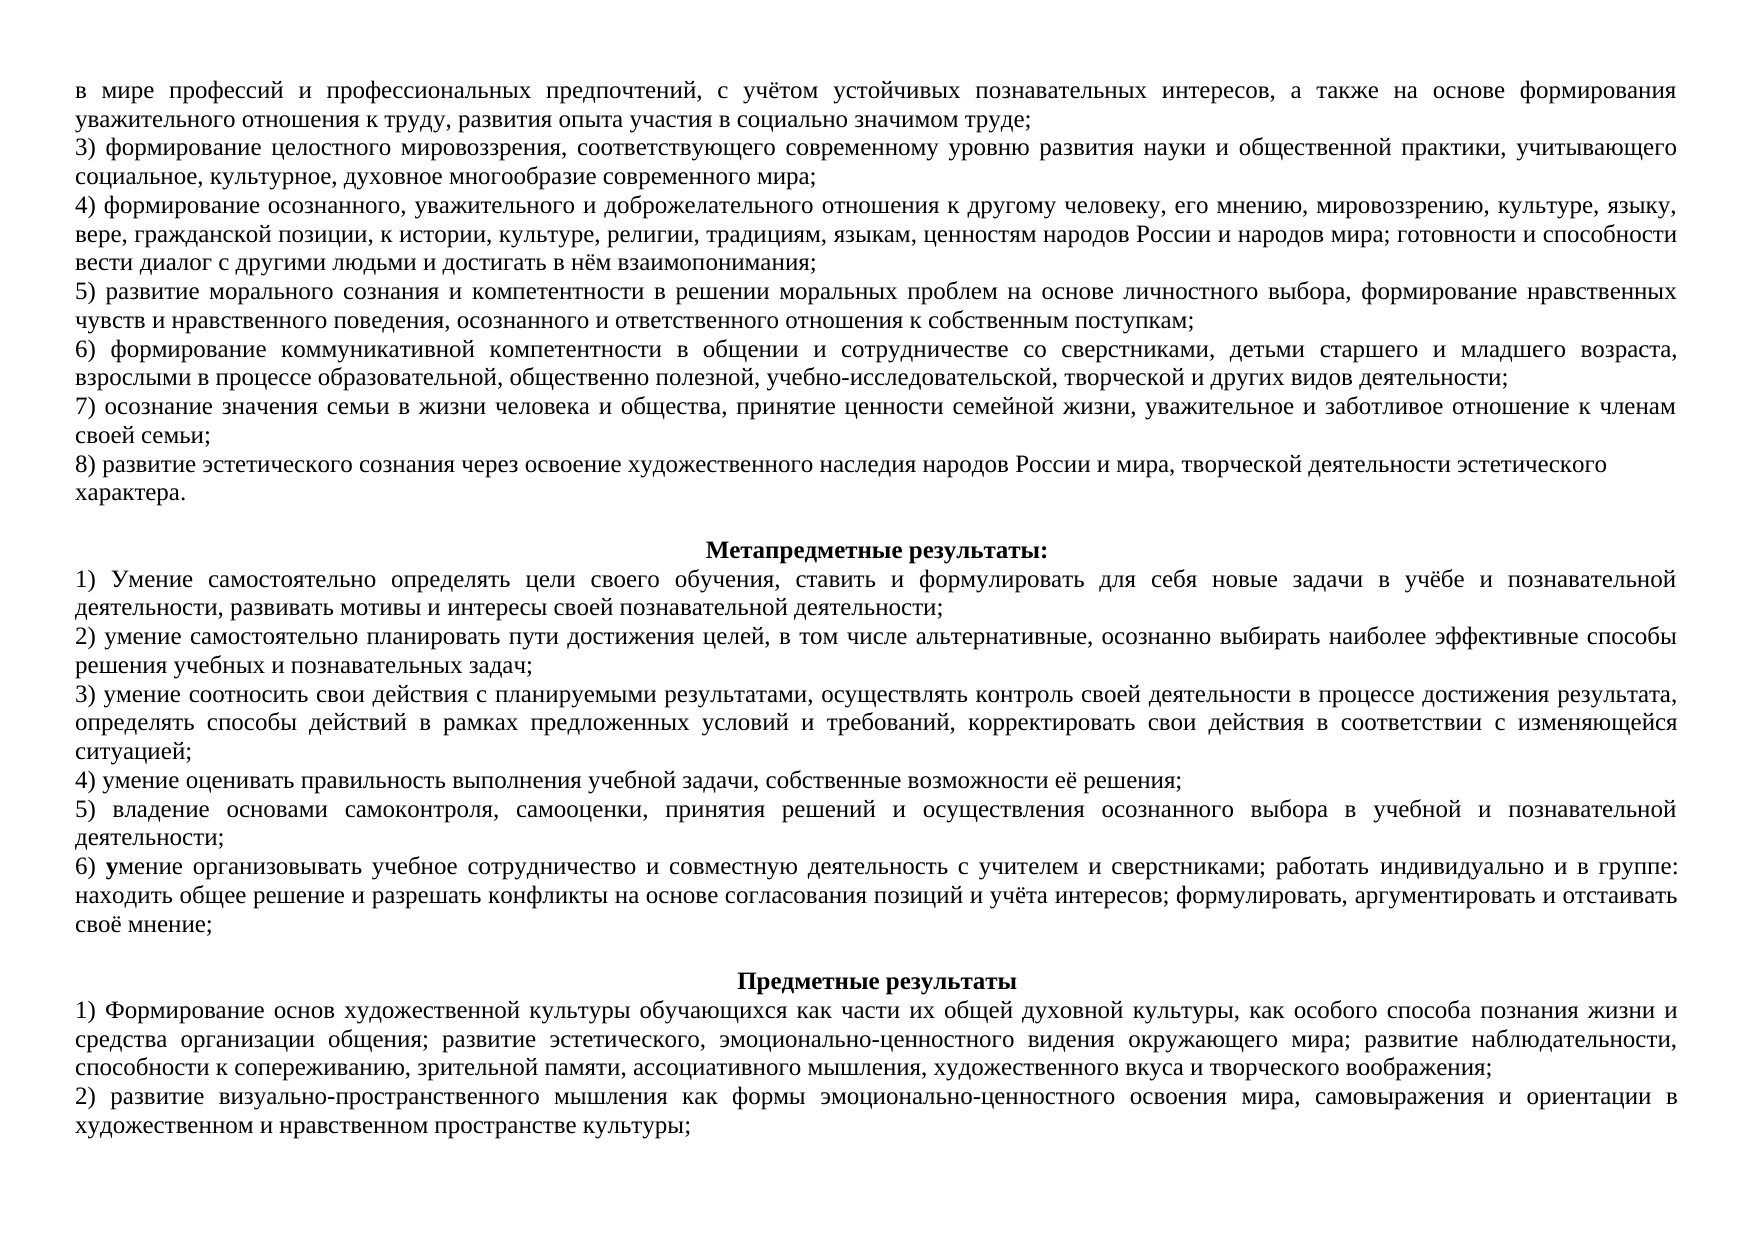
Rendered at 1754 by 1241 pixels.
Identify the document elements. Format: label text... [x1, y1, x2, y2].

text 6) формирование коммуникативной компетентности в общении и сотрудничестве со сверстниками, детьми старшего и младшего возраста, взрослыми в процессе образовательной, общественно полезной, учебно-исследовательской, творческой и других видов деятельности; [75, 334, 1679, 391]
text 3) формирование целостного мировоззрения, соответствующего современному уровню развития науки и общественной практики, учитывающего социальное, культурное, духовное многообразие современного мира; [75, 132, 1679, 190]
text Метапредметные результаты: [75, 535, 1679, 564]
text 4) формирование осознанного, уважительного и доброжелательного отношения к другому человеку, его мнению, мировоззрению, культуре, языку, вере, гражданской позиции, к истории, культуре, религии, традициям, языкам, ценностям народов России и народов мира; готовности и способности вести диалог с другими людьми и достигать в нём взаимопонимания; [75, 190, 1679, 276]
text 7) осознание значения семьи в жизни человека и общества, принятие ценности семейной жизни, уважительное и заботливое отношение к членам своей семьи; [75, 391, 1679, 449]
text 5) развитие морального сознания и компетентности в решении моральных проблем на основе личностного выбора, формирование нравственных чувств и нравственного поведения, осознанного и ответственного отношения к собственным поступкам; [75, 276, 1679, 334]
text 2) развитие визуально-пространственного мышления как формы эмоционально-ценностного освоения мира, самовыражения и ориентации в художественном и нравственном пространстве культуры; [75, 1081, 1679, 1139]
text 8) развитие эстетического сознания через освоение художественного наследия народов России и мира, творческой деятельности эстетического характера. [75, 449, 1679, 506]
text 5) владение основами самоконтроля, самооценки, принятия решений и осуществления осознанного выбора в учебной и познавательной деятельности; [75, 794, 1679, 851]
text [75, 75, 1679, 132]
text 3) умение соотносить свои действия с планируемыми результатами, осуществлять контроль своей деятельности в процессе достижения результата, определять способы действий в рамках предложенных условий и требований, корректировать свои действия в соответствии с изменяющейся ситуацией; [75, 679, 1679, 765]
text 1) Умение самостоятельно определять цели своего обучения, ставить и формулировать для себя новые задачи в учёбе и познавательной деятельности, развивать мотивы и интересы своей познавательной деятельности; [75, 564, 1679, 621]
text 4) умение оценивать правильность выполнения учебной задачи, собственные возможности её решения; [75, 765, 1679, 794]
text Предметные результаты [75, 966, 1679, 995]
text 2) умение самостоятельно планировать пути достижения целей, в том числе альтернативные, осознанно выбирать наиболее эффективные способы решения учебных и познавательных задач; [75, 621, 1679, 679]
text 6) умение организовывать учебное сотрудничество и совместную деятельность с учителем и сверстниками; работать индивидуально и в группе: находить общее решение и разрешать конфликты на основе согласования позиций и учёта интересов; формулировать, аргументировать и отстаивать своё мнение; [75, 851, 1679, 937]
text 1) Формирование основ художественной культуры обучающихся как части их общей духовной культуры, как особого способа познания жизни и средства организации общения; развитие эстетического, эмоционально-ценностного видения окружающего мира; развитие наблюдательности, способности к сопереживанию, зрительной памяти, ассоциативного мышления, художественного вкуса и творческого воображения; [75, 995, 1679, 1081]
